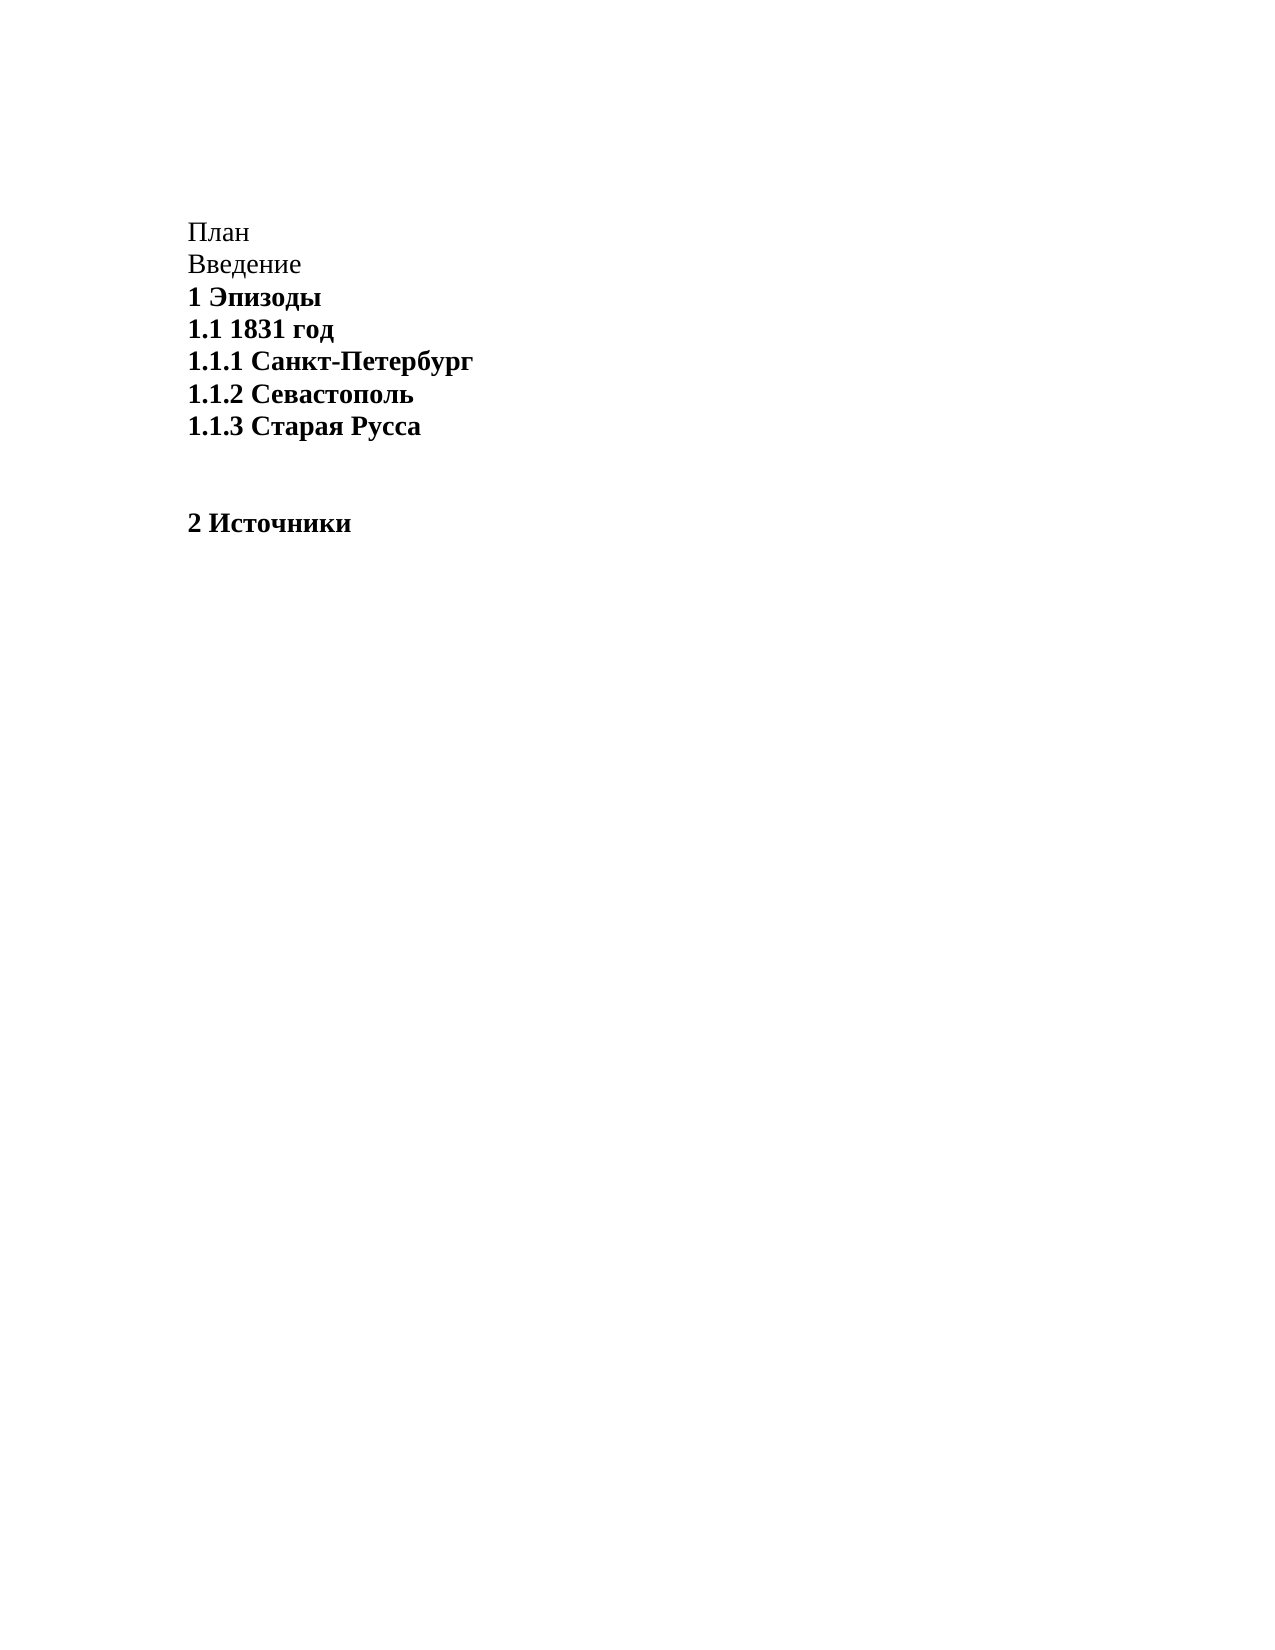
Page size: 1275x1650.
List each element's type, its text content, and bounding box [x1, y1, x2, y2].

text План Введение 1 Эпизоды 1.1 1831 год 1.1.1 Санкт-Петербург 1.1.2 Севастополь 1.1.3 Старая Русса 2 Источники [187, 150, 1087, 571]
